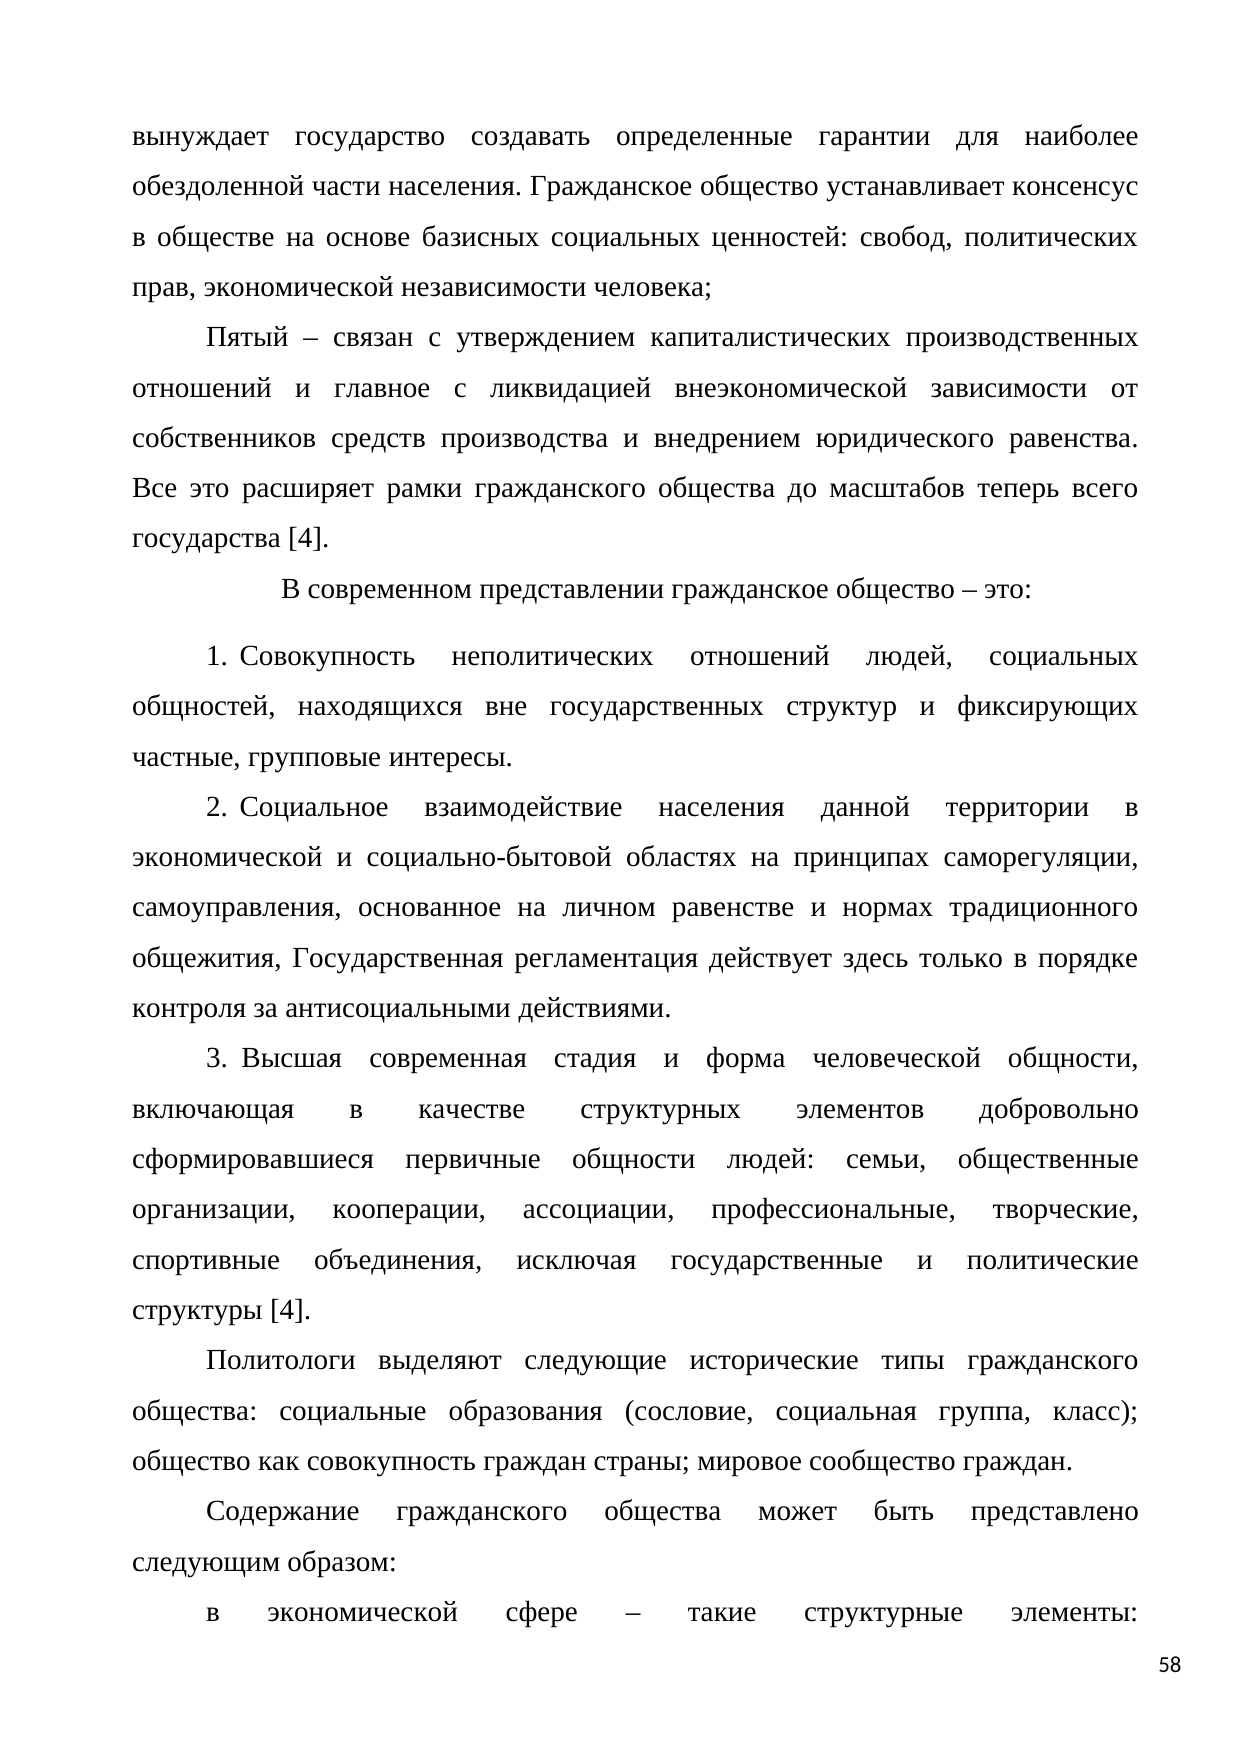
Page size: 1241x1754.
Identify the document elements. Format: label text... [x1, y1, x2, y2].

list Высшая современная стадия и форма человеческой общности, включающая в качестве структурных элементов добровольно сформировавшиеся первичные общности людей: семьи, общественные организации, кооперации, ассоциации, профессиональные, творческие, спортивные объединения, исключая государственные и политические структуры [4]. [132, 1041, 1139, 1326]
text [132, 1594, 1139, 1627]
list Социальное взаимодействие населения данной территории в экономической и социально-бытовой областях на принципах саморегуляции, самоуправления, основанное на личном равенстве и нормах традиционного общежития, Государственная регламентация действует здесь только в порядке контроля за антисоциальными действиями. [132, 789, 1139, 1024]
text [132, 118, 1139, 303]
text Пятый – связан с утверждением капиталистических производственных отношений и главное с ликвидацией внеэкономической зависимости от собственников средств производства и внедрением юридического равенства. Все это расширяет рамки гражданского общества до масштабов теперь всего государства [4]. [132, 319, 1139, 554]
list Совокупность неполитических отношений людей, социальных общностей, находящихся вне государственных структур и фиксирующих частные, групповые интересы. [132, 638, 1139, 772]
text В современном представлении гражданское общество – это: [207, 571, 1181, 604]
text Политологи выделяют следующие исторические типы гражданского общества: социальные образования (сословие, социальная группа, класс); общество как совокупность граждан страны; мировое сообщество граждан. [132, 1342, 1139, 1477]
text Содержание гражданского общества может быть представлено следующим образом: [132, 1493, 1139, 1577]
